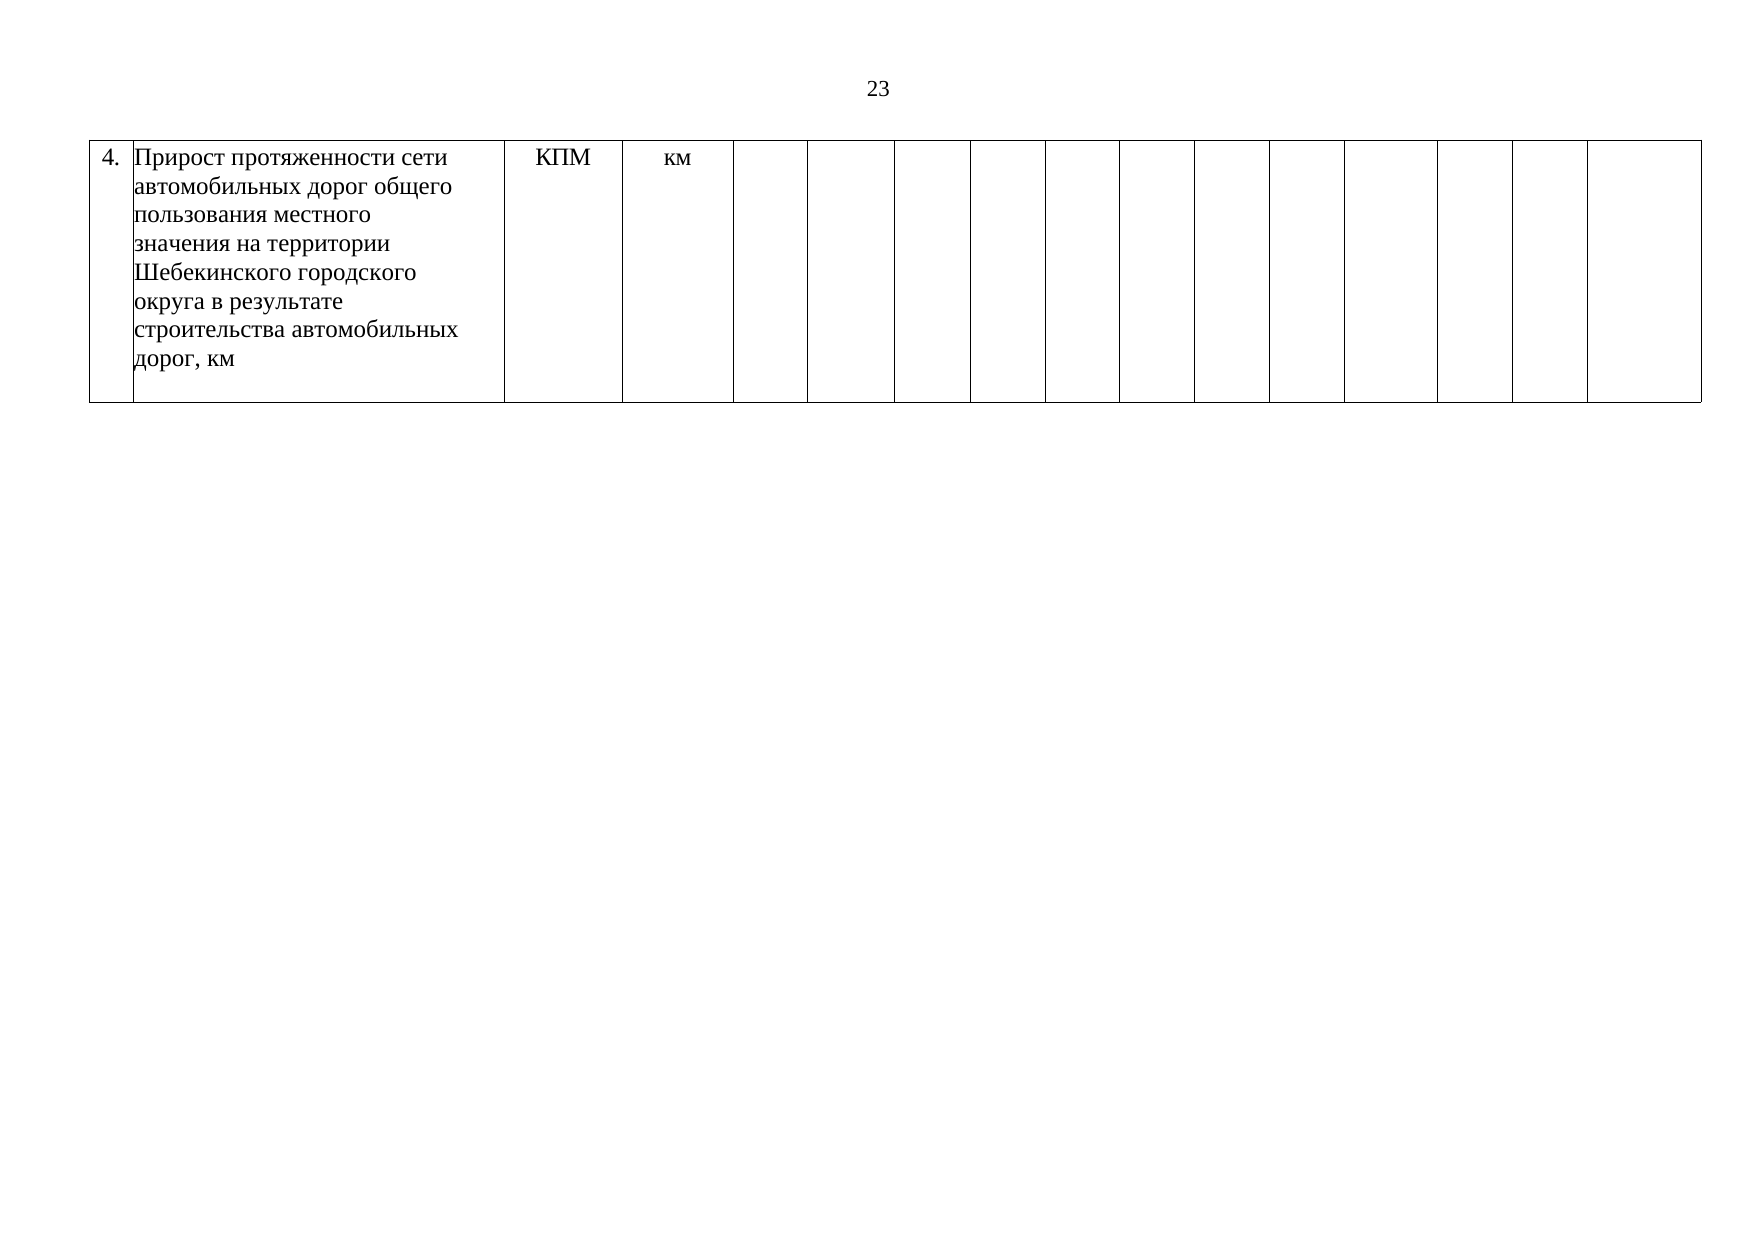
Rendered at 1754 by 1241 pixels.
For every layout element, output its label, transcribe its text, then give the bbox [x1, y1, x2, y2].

table_cell [808, 141, 894, 402]
table_cell [1195, 141, 1269, 402]
table_cell [1046, 141, 1119, 402]
table_cell [971, 141, 1045, 402]
table_cell Прирост протяженности сети автомобильных дорог общего пользования местного значения на территории Шебекинского городского округа в результате строительства автомобильных дорог, км [134, 141, 504, 402]
table_cell [1513, 141, 1587, 402]
table_cell [1438, 141, 1512, 402]
table_cell км [623, 141, 733, 402]
table_cell [1345, 141, 1437, 402]
table_cell [1120, 141, 1194, 402]
table_cell [1270, 141, 1344, 402]
table_cell [1588, 141, 1701, 402]
table_cell КПМ [505, 141, 622, 402]
table_cell [895, 141, 970, 402]
table_cell [734, 141, 807, 402]
table_cell 4. [90, 141, 133, 402]
